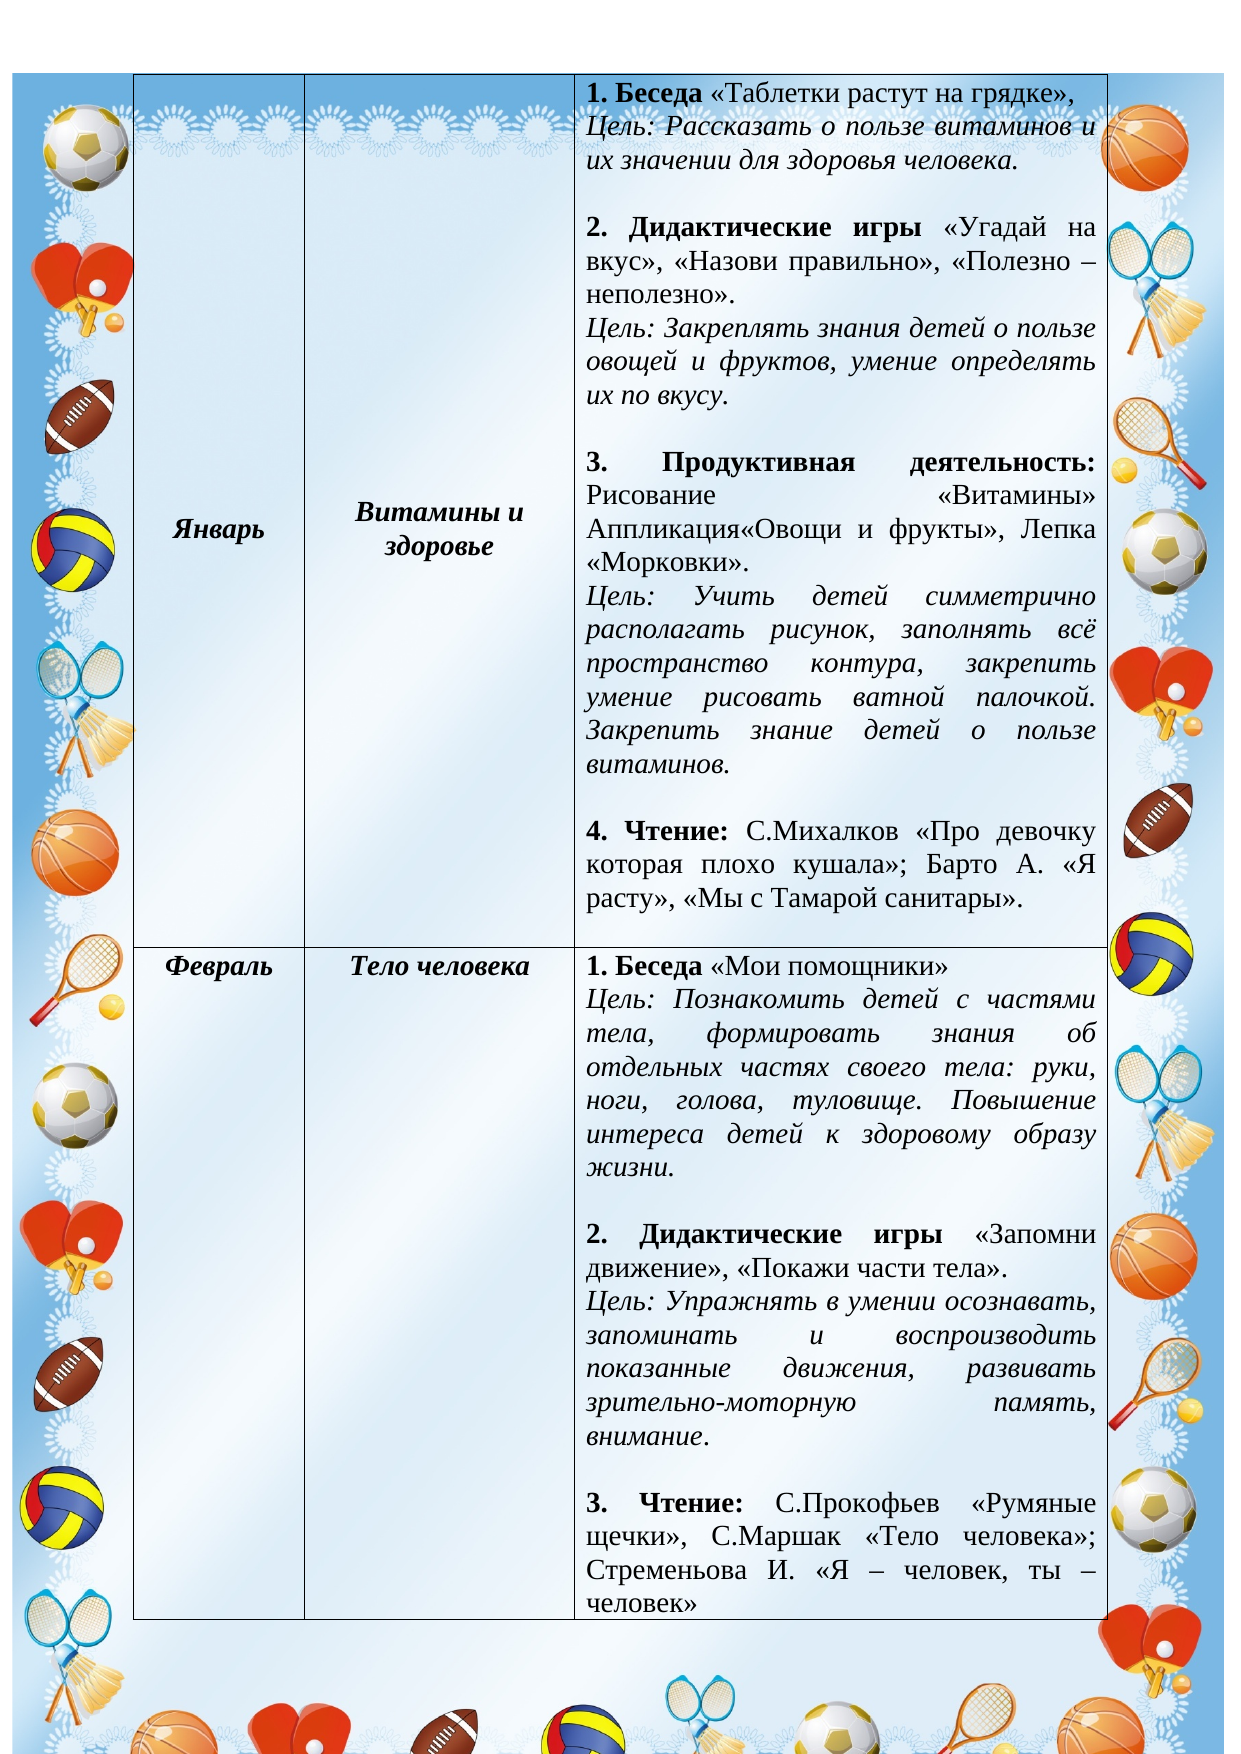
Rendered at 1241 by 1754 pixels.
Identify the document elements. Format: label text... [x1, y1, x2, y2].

picture [12, 73, 1224, 1754]
table_cell Январь [134, 75, 304, 947]
table_cell Февраль [134, 948, 304, 1619]
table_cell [575, 948, 1107, 1619]
table_cell 1. Беседа «Таблетки растут на грядке», Цель: Рассказать о пользе витаминов и их значении для здоровья человека. 2. Дидактические игры «Угадай на вкус», «Назови правильно», «Полезно – неполезно». Цель: Закреплять знания детей о пользе овощей и фруктов, умение определять их по вкусу. 3. Продуктивная деятельность: Рисование «Витамины» Аппликация«Овощи и фрукты», Лепка «Морковки». Цель: Учить детей симметрично располагать рисунок, заполнять всё пространство контура, закрепить умение рисовать ватной палочкой. Закрепить знание детей о пользе витаминов. 4. Чтение: С.Михалков «Про девочку которая плохо кушала»; Барто А. «Я расту», «Мы с Тамарой санитары». [575, 75, 1107, 947]
table_cell Тело человека [305, 948, 574, 1619]
table_cell Витамины и здоровье [305, 75, 574, 947]
